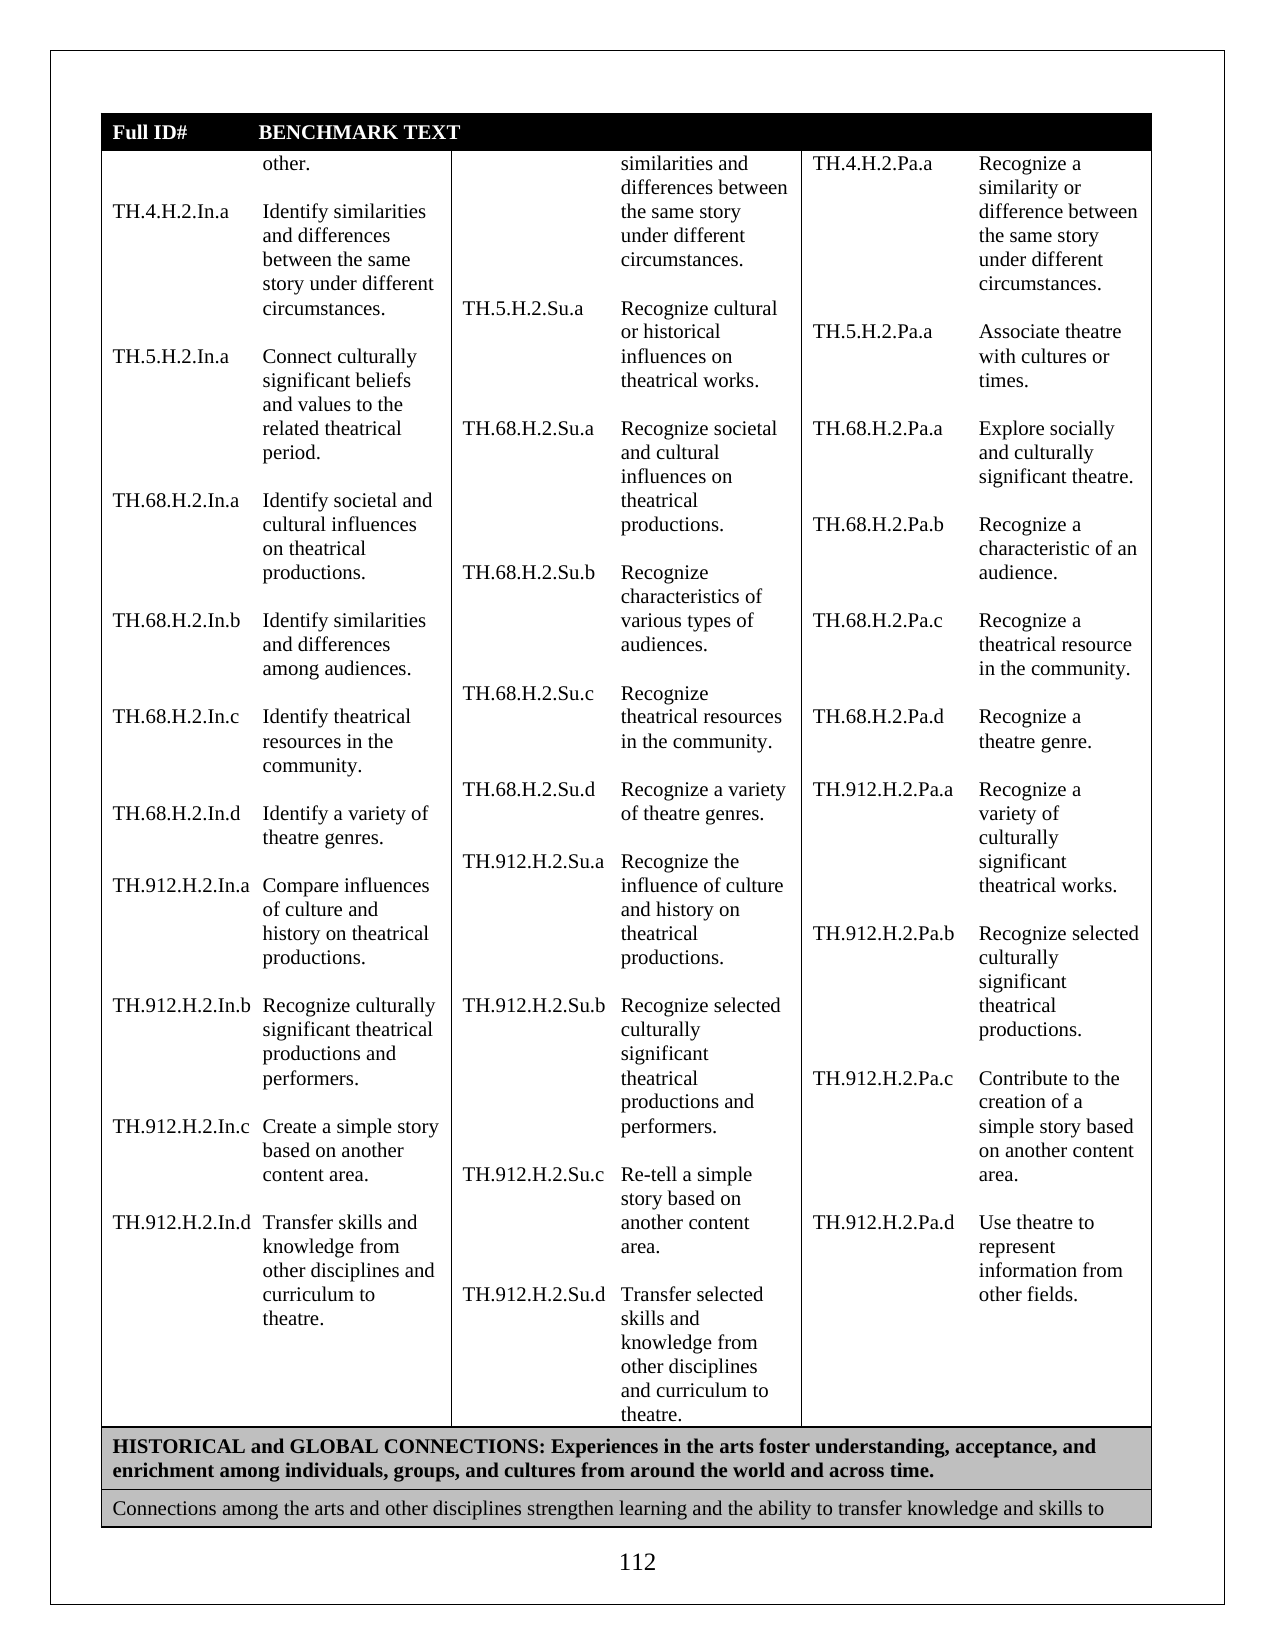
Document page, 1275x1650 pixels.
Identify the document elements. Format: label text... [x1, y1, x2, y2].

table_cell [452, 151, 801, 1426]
table_header BENCHMARK TEXT [248, 114, 1151, 150]
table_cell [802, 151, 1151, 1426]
table_header Full ID# [102, 114, 247, 150]
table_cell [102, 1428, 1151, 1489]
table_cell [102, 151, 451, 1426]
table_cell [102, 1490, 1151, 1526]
